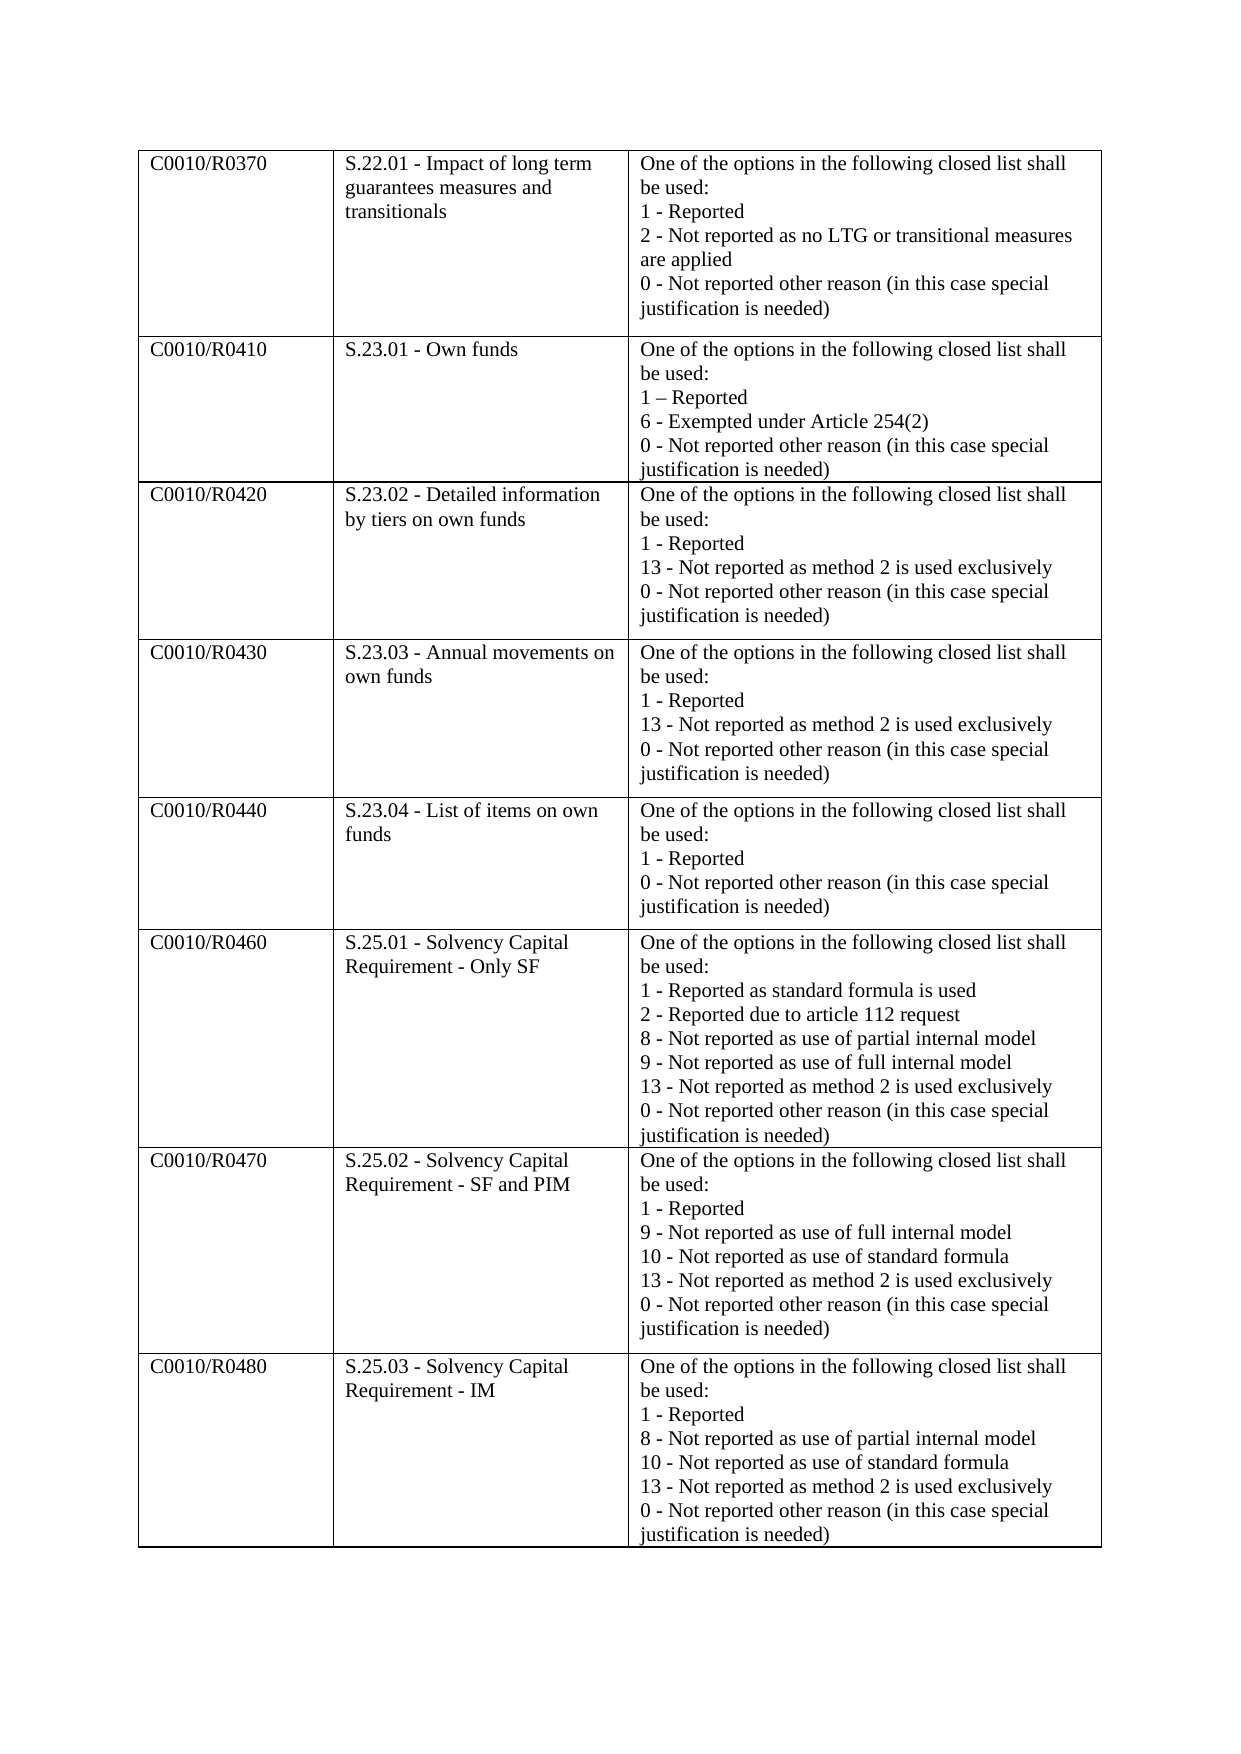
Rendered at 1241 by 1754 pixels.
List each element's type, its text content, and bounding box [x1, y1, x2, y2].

table_cell C0010/R0470 [139, 1148, 333, 1353]
table_cell One of the options in the following closed list shall be used: 1 - Reported as standard formula is used 2 - Reported due to article 112 request 8 - Not reported as use of partial internal model 9 - Not reported as use of full internal model 13 - Not reported as method 2 is used exclusively 0 - Not reported other reason (in this case special justification is needed) [629, 930, 1101, 1147]
table_cell C0010/R0410 [139, 337, 333, 481]
table_cell One of the options in the following closed list shall be used: 1 - Reported 2 - Not reported as no LTG or transitional measures are applied 0 - Not reported other reason (in this case special justification is needed) [629, 151, 1101, 336]
table_cell C0010/R0480 [139, 1354, 333, 1546]
table_cell S.25.02 - Solvency Capital Requirement - SF and PIM [334, 1148, 628, 1353]
table_cell One of the options in the following closed list shall be used: 1 - Reported 0 - Not reported other reason (in this case special justification is needed) [629, 798, 1101, 929]
table_cell One of the options in the following closed list shall be used: 1 - Reported 9 - Not reported as use of full internal model 10 - Not reported as use of standard formula 13 - Not reported as method 2 is used exclusively 0 - Not reported other reason (in this case special justification is needed) [629, 1148, 1101, 1353]
table_cell S.23.03 - Annual movements on own funds [334, 640, 628, 797]
table_cell C0010/R0440 [139, 798, 333, 929]
table_cell S.23.04 - List of items on own funds [334, 798, 628, 929]
table_cell C0010/R0420 [139, 483, 333, 639]
table_cell C0010/R0430 [139, 640, 333, 797]
table_cell C0010/R0460 [139, 930, 333, 1147]
table_cell One of the options in the following closed list shall be used: 1 - Reported 13 - Not reported as method 2 is used exclusively 0 - Not reported other reason (in this case special justification is needed) [629, 640, 1101, 797]
table_cell C0010/R0370 [139, 151, 333, 336]
table_cell One of the options in the following closed list shall be used: 1 - Reported 8 - Not reported as use of partial internal model 10 - Not reported as use of standard formula 13 - Not reported as method 2 is used exclusively 0 - Not reported other reason (in this case special justification is needed) [629, 1354, 1101, 1546]
table_cell S.22.01 - Impact of long term guarantees measures and transitionals [334, 151, 628, 336]
table_cell One of the options in the following closed list shall be used: 1 – Reported 6 - Exempted under Article 254(2) 0 - Not reported other reason (in this case special justification is needed) [629, 337, 1101, 481]
table_cell S.23.02 - Detailed information by tiers on own funds [334, 483, 628, 639]
table_cell S.23.01 - Own funds [334, 337, 628, 481]
table_cell One of the options in the following closed list shall be used: 1 - Reported 13 - Not reported as method 2 is used exclusively 0 - Not reported other reason (in this case special justification is needed) [629, 483, 1101, 639]
table_cell S.25.01 - Solvency Capital Requirement - Only SF [334, 930, 628, 1147]
table_cell S.25.03 - Solvency Capital Requirement - IM [334, 1354, 628, 1546]
